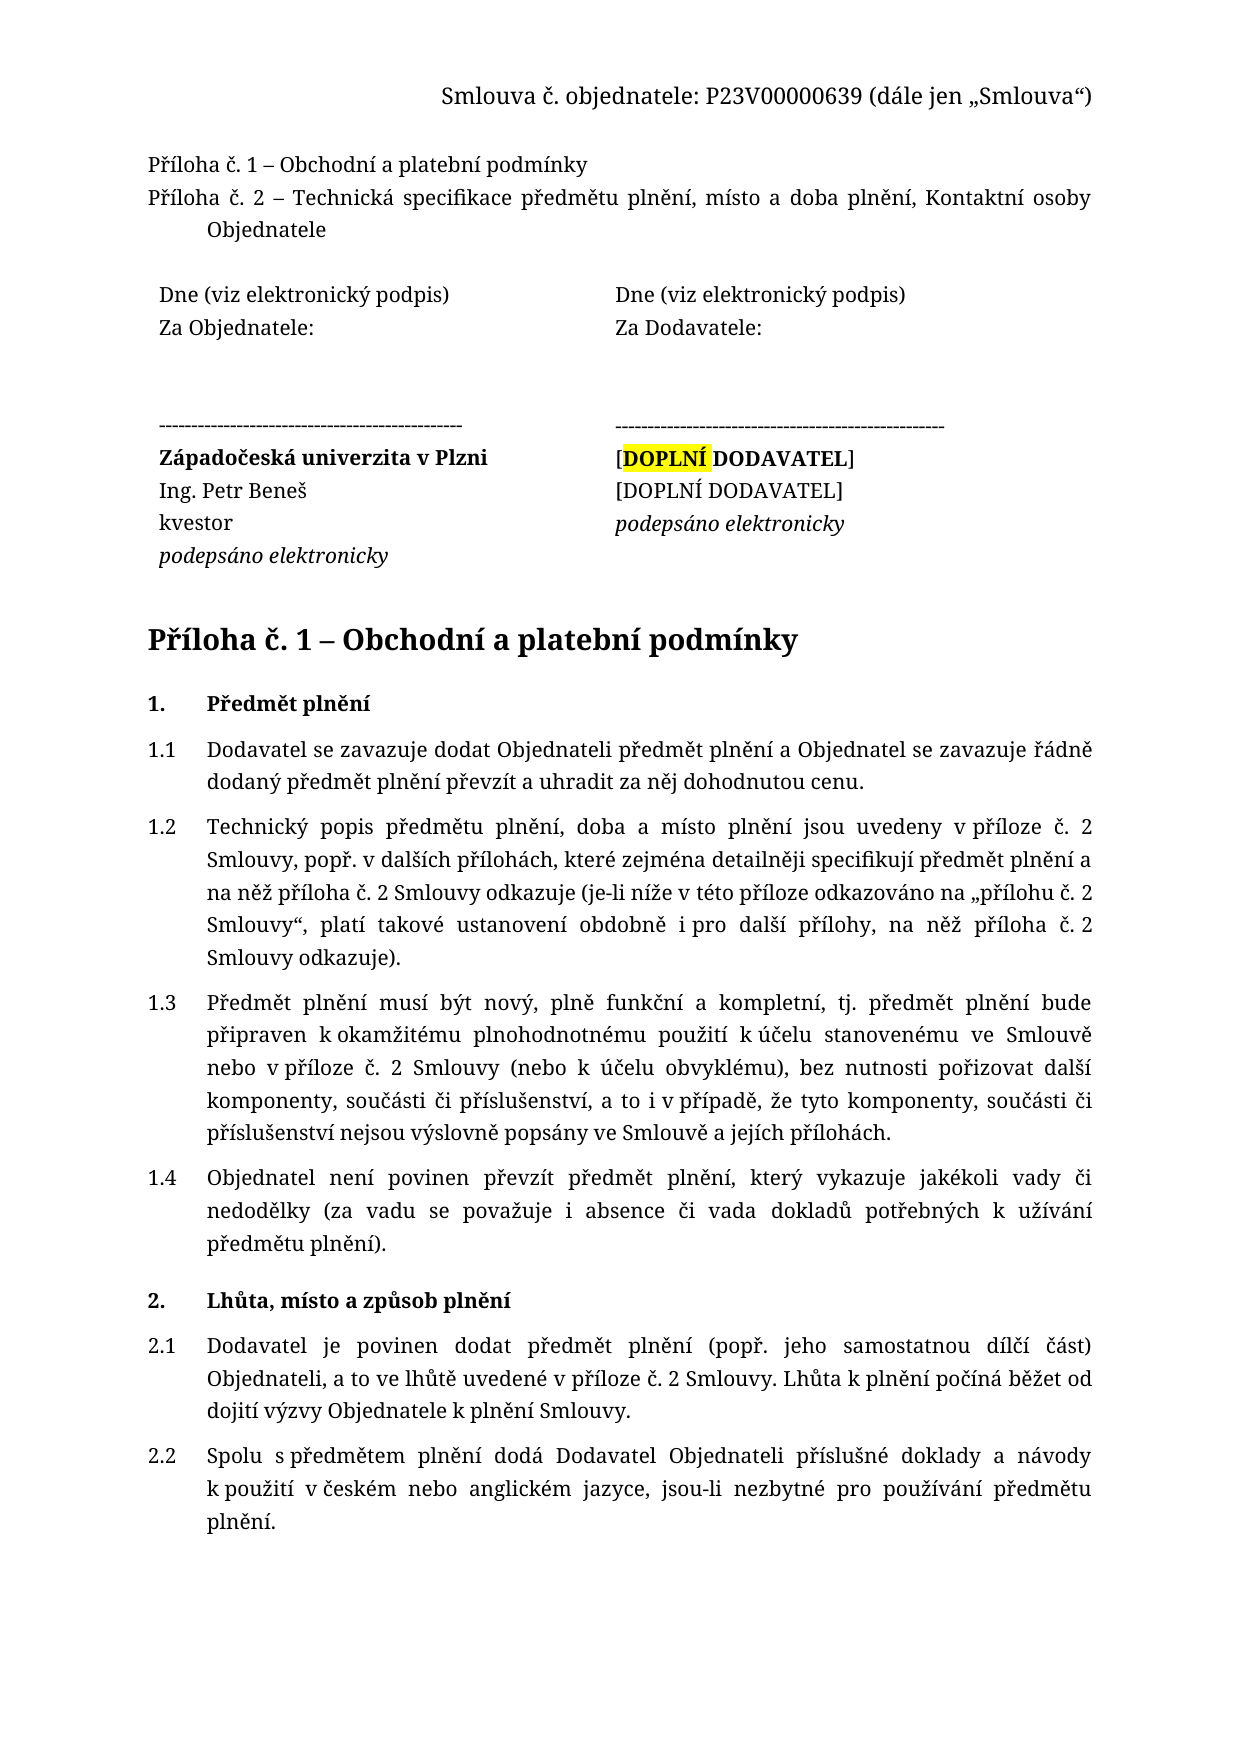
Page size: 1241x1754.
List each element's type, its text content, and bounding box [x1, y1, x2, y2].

list Předmět plnění musí být nový, plně funkční a kompletní, tj. předmět plnění bude připraven k okamžitému plnohodnotnému použití k účelu stanovenému ve Smlouvě nebo v příloze č. 2 Smlouvy (nebo k účelu obvyklému), bez nutnosti pořizovat další komponenty, součásti či příslušenství, a to i v případě, že tyto komponenty, součásti či příslušenství nejsou výslovně popsány ve Smlouvě a jejích přílohách. [148, 988, 1093, 1147]
text Příloha č. 1 – Obchodní a platební podmínky [148, 150, 1093, 179]
list Předmět plnění [148, 689, 1093, 718]
table_header Dne (viz elektronický podpis) Za Objednatele: ----------------------------------------------- Západočeská univerzita v Plzni Ing. Petr Beneš kvestor podepsáno elektronicky [148, 248, 604, 573]
list Objednatel není povinen převzít předmět plnění, který vykazuje jakékoli vady či nedodělky (za vadu se považuje i absence či vada dokladů potřebných k užívání předmětu plnění). [148, 1163, 1093, 1257]
list Dodavatel je povinen dodat předmět plnění (popř. jeho samostatnou dílčí část) Objednateli, a to ve lhůtě uvedené v příloze č. 2 Smlouvy. Lhůta k plnění počíná běžet od dojití výzvy Objednatele k plnění Smlouvy. [148, 1331, 1093, 1425]
table_header Dne (viz elektronický podpis) Za Dodavatele: --------------------------------------------------- [DOPLNÍ DODAVATEL] [DOPLNÍ DODAVATEL] podepsáno elektronicky [604, 248, 1060, 573]
text Příloha č. 2 – Technická specifikace předmětu plnění, místo a doba plnění, Kontaktní osoby Objednatele [148, 183, 1093, 244]
list Technický popis předmětu plnění, doba a místo plnění jsou uvedeny v příloze č. 2 Smlouvy, popř. v dalších přílohách, které zejména detailněji specifikují předmět plnění a na něž příloha č. 2 Smlouvy odkazuje (je-li níže v této příloze odkazováno na „přílohu č. 2 Smlouvy“, platí takové ustanovení obdobně i pro další přílohy, na něž příloha č. 2 Smlouvy odkazuje). [148, 812, 1093, 971]
list Lhůta, místo a způsob plnění [148, 1286, 1093, 1315]
list Spolu s předmětem plnění dodá Dodavatel Objednateli příslušné doklady a návody k použití v českém nebo anglickém jazyce, jsou-li nezbytné pro používání předmětu plnění. [148, 1442, 1093, 1535]
text Příloha č. 1 – Obchodní a platební podmínky [148, 573, 1093, 659]
list Dodavatel se zavazuje dodat Objednateli předmět plnění a Objednatel se zavazuje řádně dodaný předmět plnění převzít a uhradit za něj dohodnutou cenu. [148, 735, 1093, 796]
